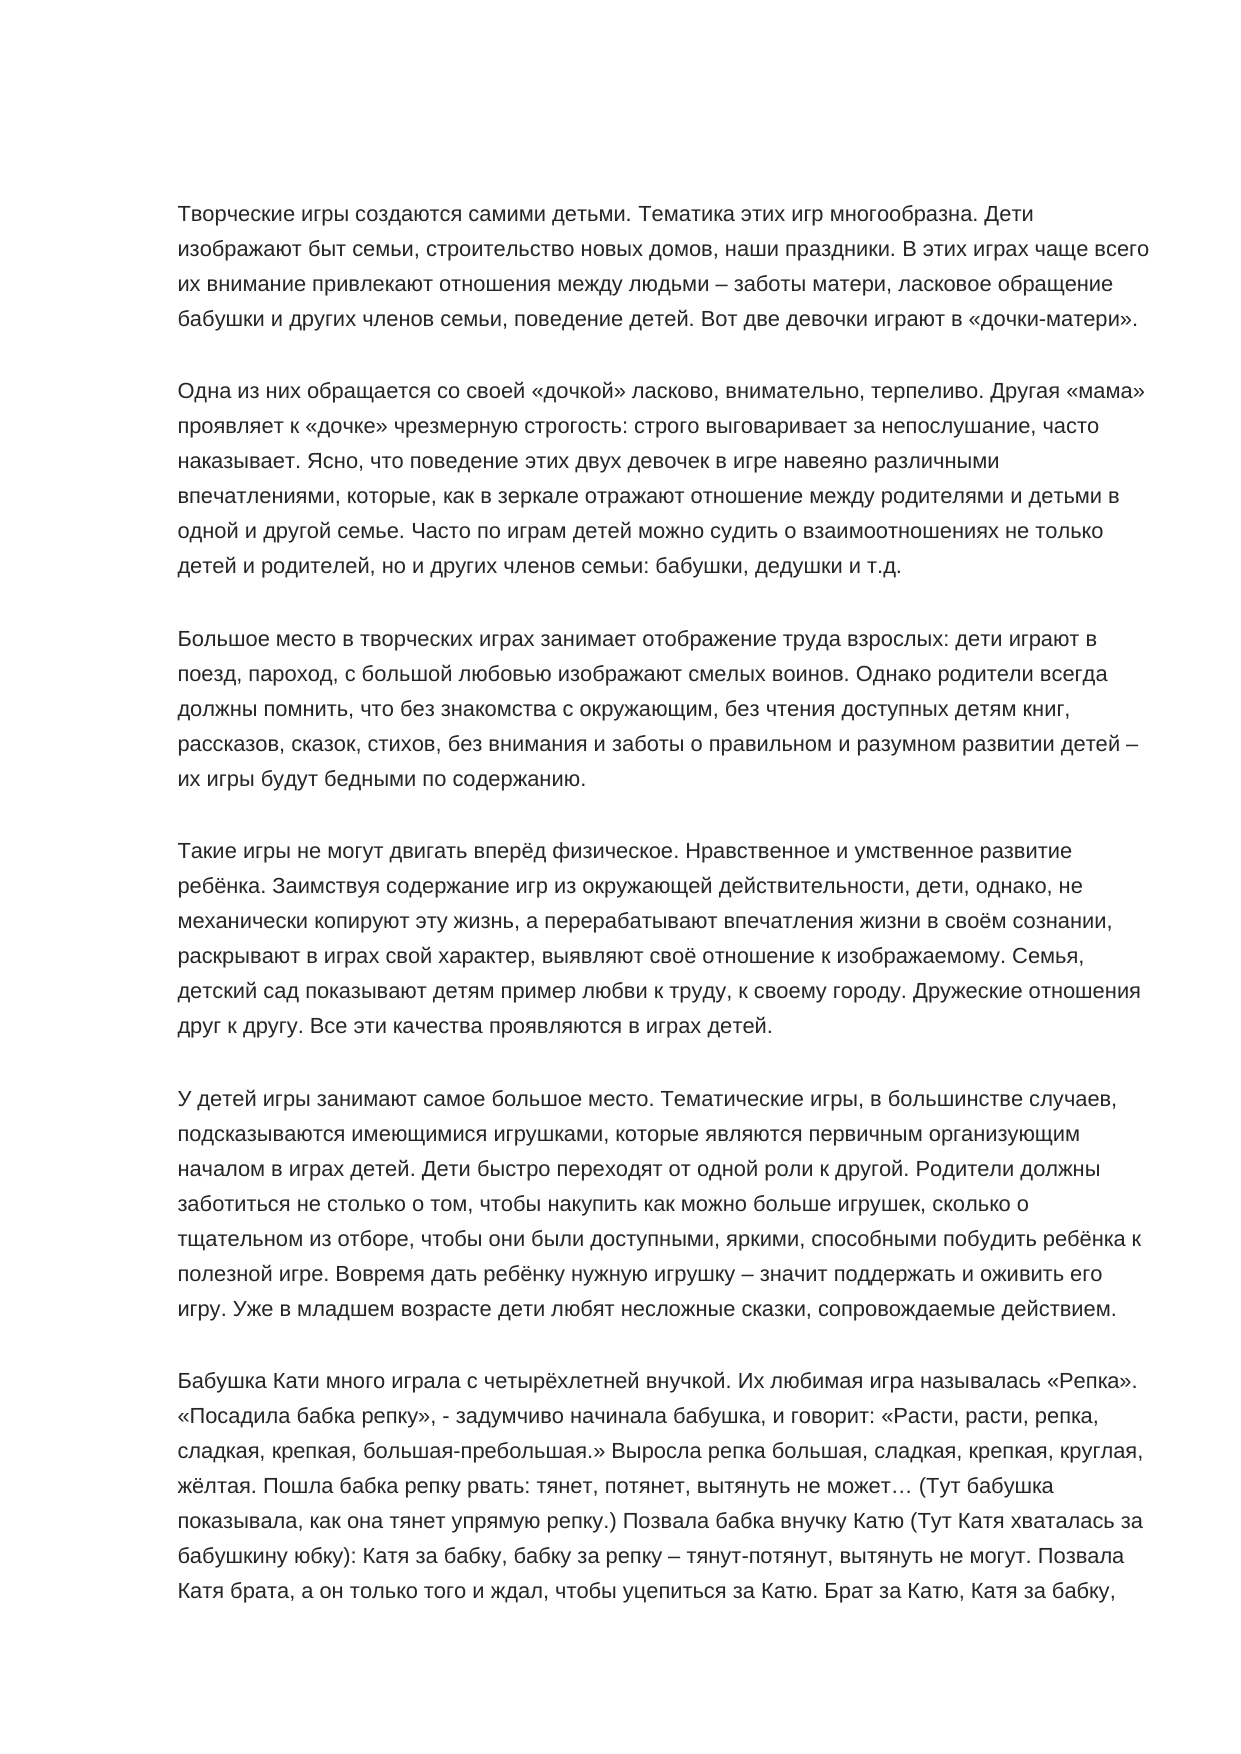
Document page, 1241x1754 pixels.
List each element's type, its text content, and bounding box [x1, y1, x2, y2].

text Одна из них обращается со своей «дочкой» ласково, внимательно, терпеливо. Другая «мама» проявляет к «дочке» чрезмерную строгость: строго выговаривает за непослушание, часто наказывает. Ясно, что поведение этих двух девочек в игре навеяно различными впечатлениями, которые, как в зеркале отражают отношение между родителями и детьми в одной и другой семье. Часто по играм детей можно судить о взаимоотношениях не только детей и родителей, но и других членов семьи: бабушки, дедушки и т.д. [177, 368, 1152, 578]
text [177, 1358, 1152, 1603]
text Большое место в творческих играх занимает отображение труда взрослых: дети играют в поезд, пароход, с большой любовью изображают смелых воинов. Однако родители всегда должны помнить, что без знакомства с окружающим, без чтения доступных детям книг, рассказов, сказок, стихов, без внимания и заботы о правильном и разумном развитии детей – их игры будут бедными по содержанию. [177, 616, 1152, 791]
text Творческие игры создаются самими детьми. Тематика этих игр многообразна. Дети изображают быт семьи, строительство новых домов, наши праздники. В этих играх чаще всего их внимание привлекают отношения между людьми – заботы матери, ласковое обращение бабушки и других членов семьи, поведение детей. Вот две девочки играют в «дочки-матери». [177, 191, 1152, 331]
text Такие игры не могут двигать вперёд физическое. Нравственное и умственное развитие ребёнка. Заимствуя содержание игр из окружающей действительности, дети, однако, не механически копируют эту жизнь, а перерабатывают впечатления жизни в своём сознании, раскрывают в играх свой характер, выявляют своё отношение к изображаемому. Семья, детский сад показывают детям пример любви к труду, к своему городу. Дружеские отношения друг к другу. Все эти качества проявляются в играх детей. [177, 828, 1152, 1038]
text У детей игры занимают самое большое место. Тематические игры, в большинстве случаев, подсказываются имеющимися игрушками, которые являются первичным организующим началом в играх детей. Дети быстро переходят от одной роли к другой. Родители должны заботиться не столько о том, чтобы накупить как можно больше игрушек, сколько о тщательном из отборе, чтобы они были доступными, яркими, способными побудить ребёнка к полезной игре. Вовремя дать ребёнку нужную игрушку – значит поддержать и оживить его игру. Уже в младшем возрасте дети любят несложные сказки, сопровождаемые действием. [177, 1076, 1152, 1321]
